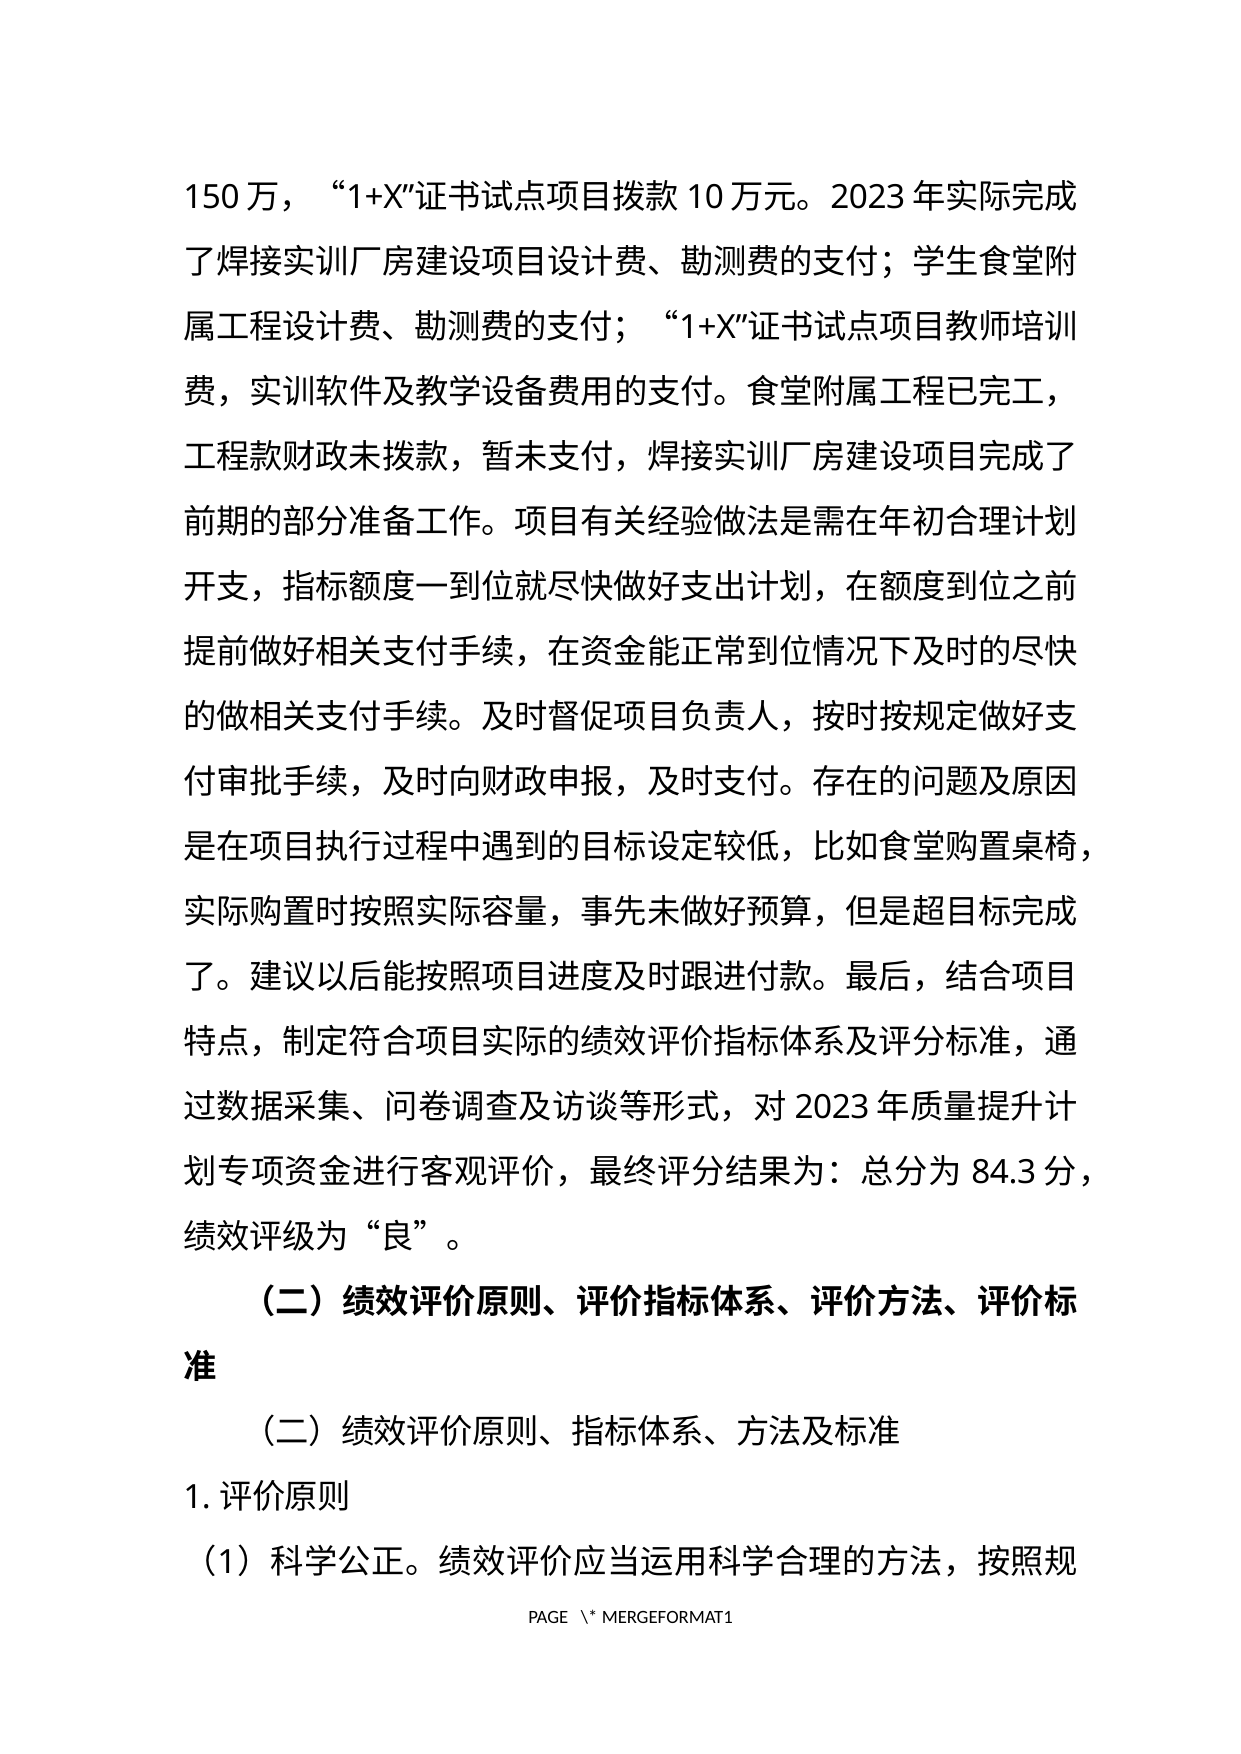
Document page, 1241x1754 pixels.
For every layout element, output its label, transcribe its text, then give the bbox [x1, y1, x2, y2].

text （二）绩效评价原则、评价指标体系、评价方法、评价标准 [183, 1267, 1078, 1397]
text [183, 162, 1078, 1267]
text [183, 1397, 1078, 1592]
